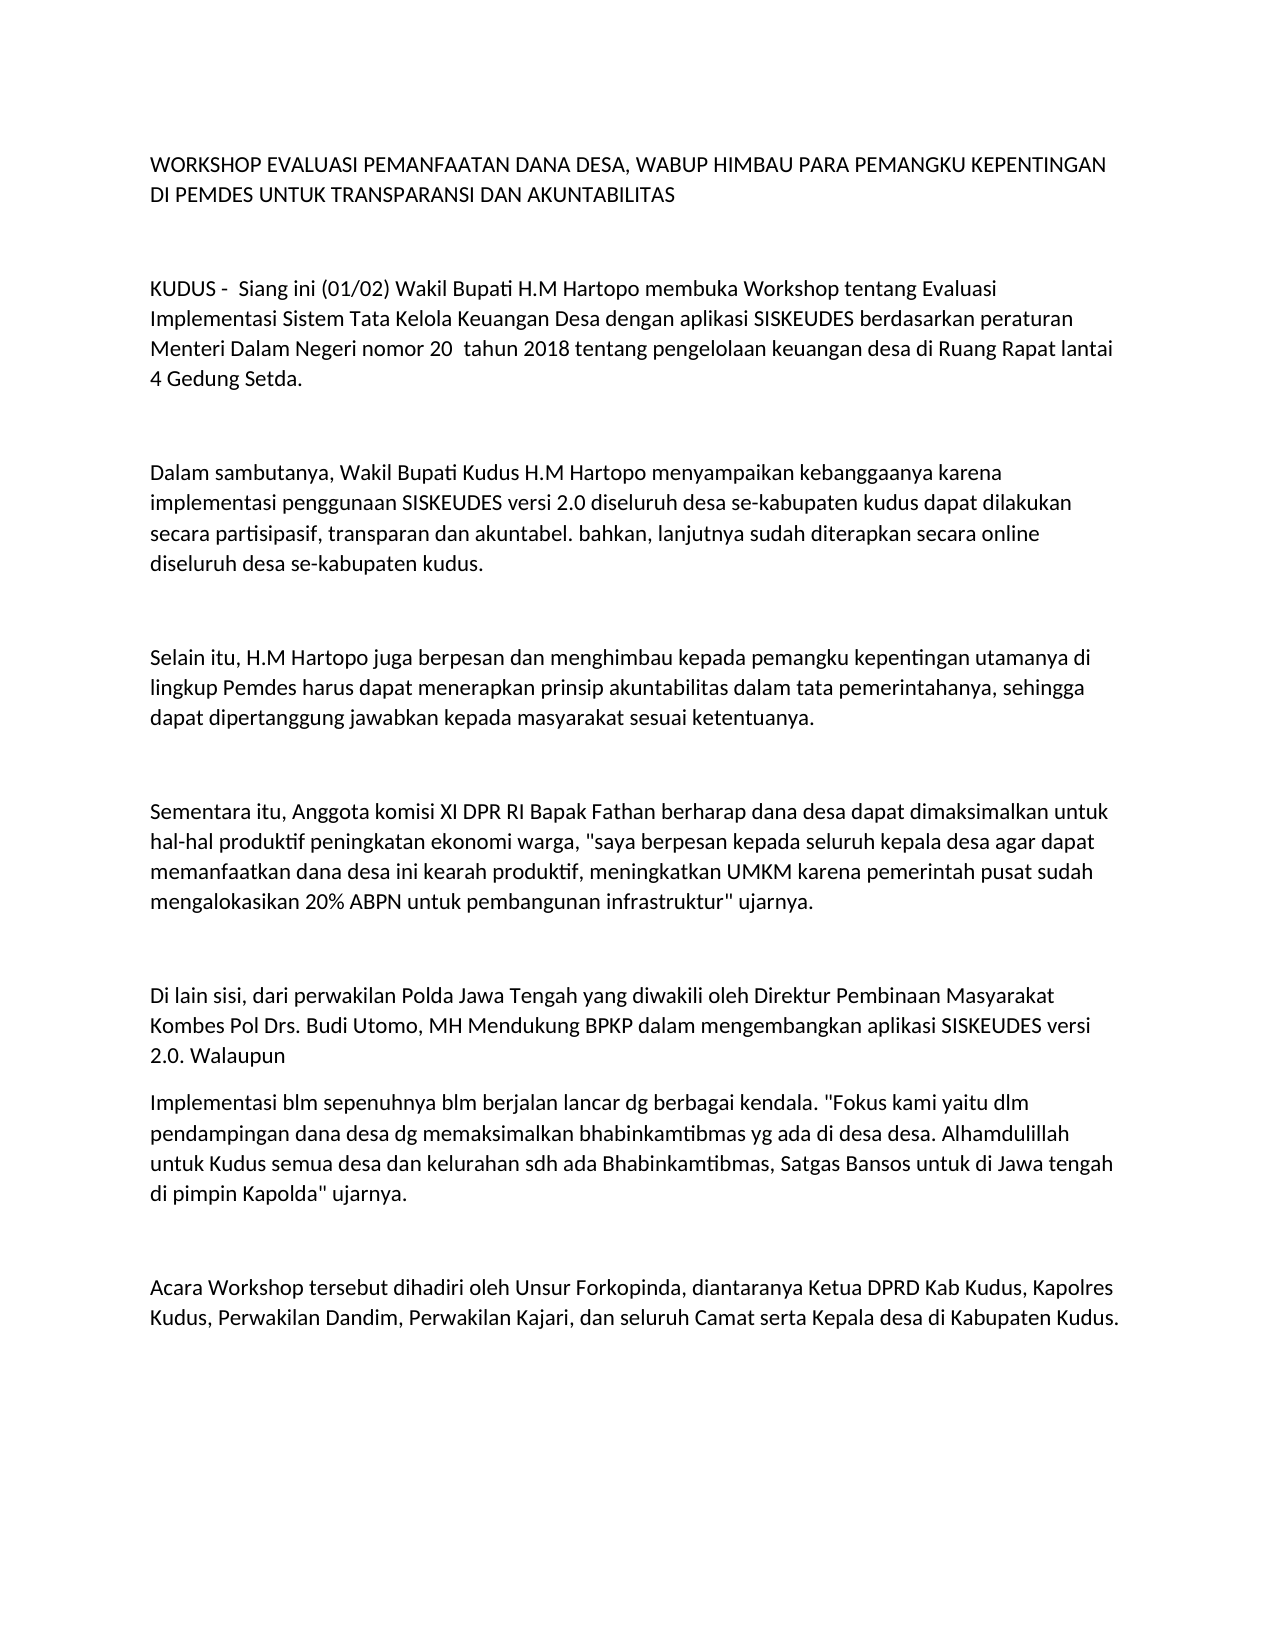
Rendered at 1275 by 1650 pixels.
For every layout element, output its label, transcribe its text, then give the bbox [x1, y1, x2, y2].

text Sementara itu, Anggota komisi XI DPR RI Bapak Fathan berharap dana desa dapat dimaksimalkan untuk hal-hal produktif peningkatan ekonomi warga, "saya berpesan kepada seluruh kepala desa agar dapat memanfaatkan dana desa ini kearah produktif, meningkatkan UMKM karena pemerintah pusat sudah mengalokasikan 20% ABPN untuk pembangunan infrastruktur" ujarnya. [150, 797, 1125, 916]
text Acara Workshop tersebut dihadiri oleh Unsur Forkopinda, diantaranya Ketua DPRD Kab Kudus, Kapolres Kudus, Perwakilan Dandim, Perwakilan Kajari, dan seluruh Camat serta Kepala desa di Kabupaten Kudus. [150, 1273, 1125, 1331]
text Selain itu, H.M Hartopo juga berpesan dan menghimbau kepada pemangku kepentingan utamanya di lingkup Pemdes harus dapat menerapkan prinsip akuntabilitas dalam tata pemerintahanya, sehingga dapat dipertanggung jawabkan kepada masyarakat sesuai ketentuanya. [150, 643, 1125, 731]
text Dalam sambutanya, Wakil Bupati Kudus H.M Hartopo menyampaikan kebanggaanya karena implementasi penggunaan SISKEUDES versi 2.0 diseluruh desa se-kabupaten kudus dapat dilakukan secara partisipasif, transparan dan akuntabel. bahkan, lanjutnya sudah diterapkan secara online diseluruh desa se-kabupaten kudus. [150, 458, 1125, 577]
text Di lain sisi, dari perwakilan Polda Jawa Tengah yang diwakili oleh Direktur Pembinaan Masyarakat Kombes Pol Drs. Budi Utomo, MH Mendukung BPKP dalam mengembangkan aplikasi SISKEUDES versi 2.0. Walaupun [150, 981, 1125, 1070]
text WORKSHOP EVALUASI PEMANFAATAN DANA DESA, WABUP HIMBAU PARA PEMANGKU KEPENTINGAN DI PEMDES UNTUK TRANSPARANSI DAN AKUNTABILITAS [150, 150, 1125, 208]
text Implementasi blm sepenuhnya blm berjalan lancar dg berbagai kendala. "Fokus kami yaitu dlm pendampingan dana desa dg memaksimalkan bhabinkamtibmas yg ada di desa desa. Alhamdulillah untuk Kudus semua desa dan kelurahan sdh ada Bhabinkamtibmas, Satgas Bansos untuk di Jawa tengah di pimpin Kapolda" ujarnya. [150, 1088, 1125, 1207]
text KUDUS - Siang ini (01/02) Wakil Bupati H.M Hartopo membuka Workshop tentang Evaluasi Implementasi Sistem Tata Kelola Keuangan Desa dengan aplikasi SISKEUDES berdasarkan peraturan Menteri Dalam Negeri nomor 20 tahun 2018 tentang pengelolaan keuangan desa di Ruang Rapat lantai 4 Gedung Setda. [150, 274, 1125, 393]
